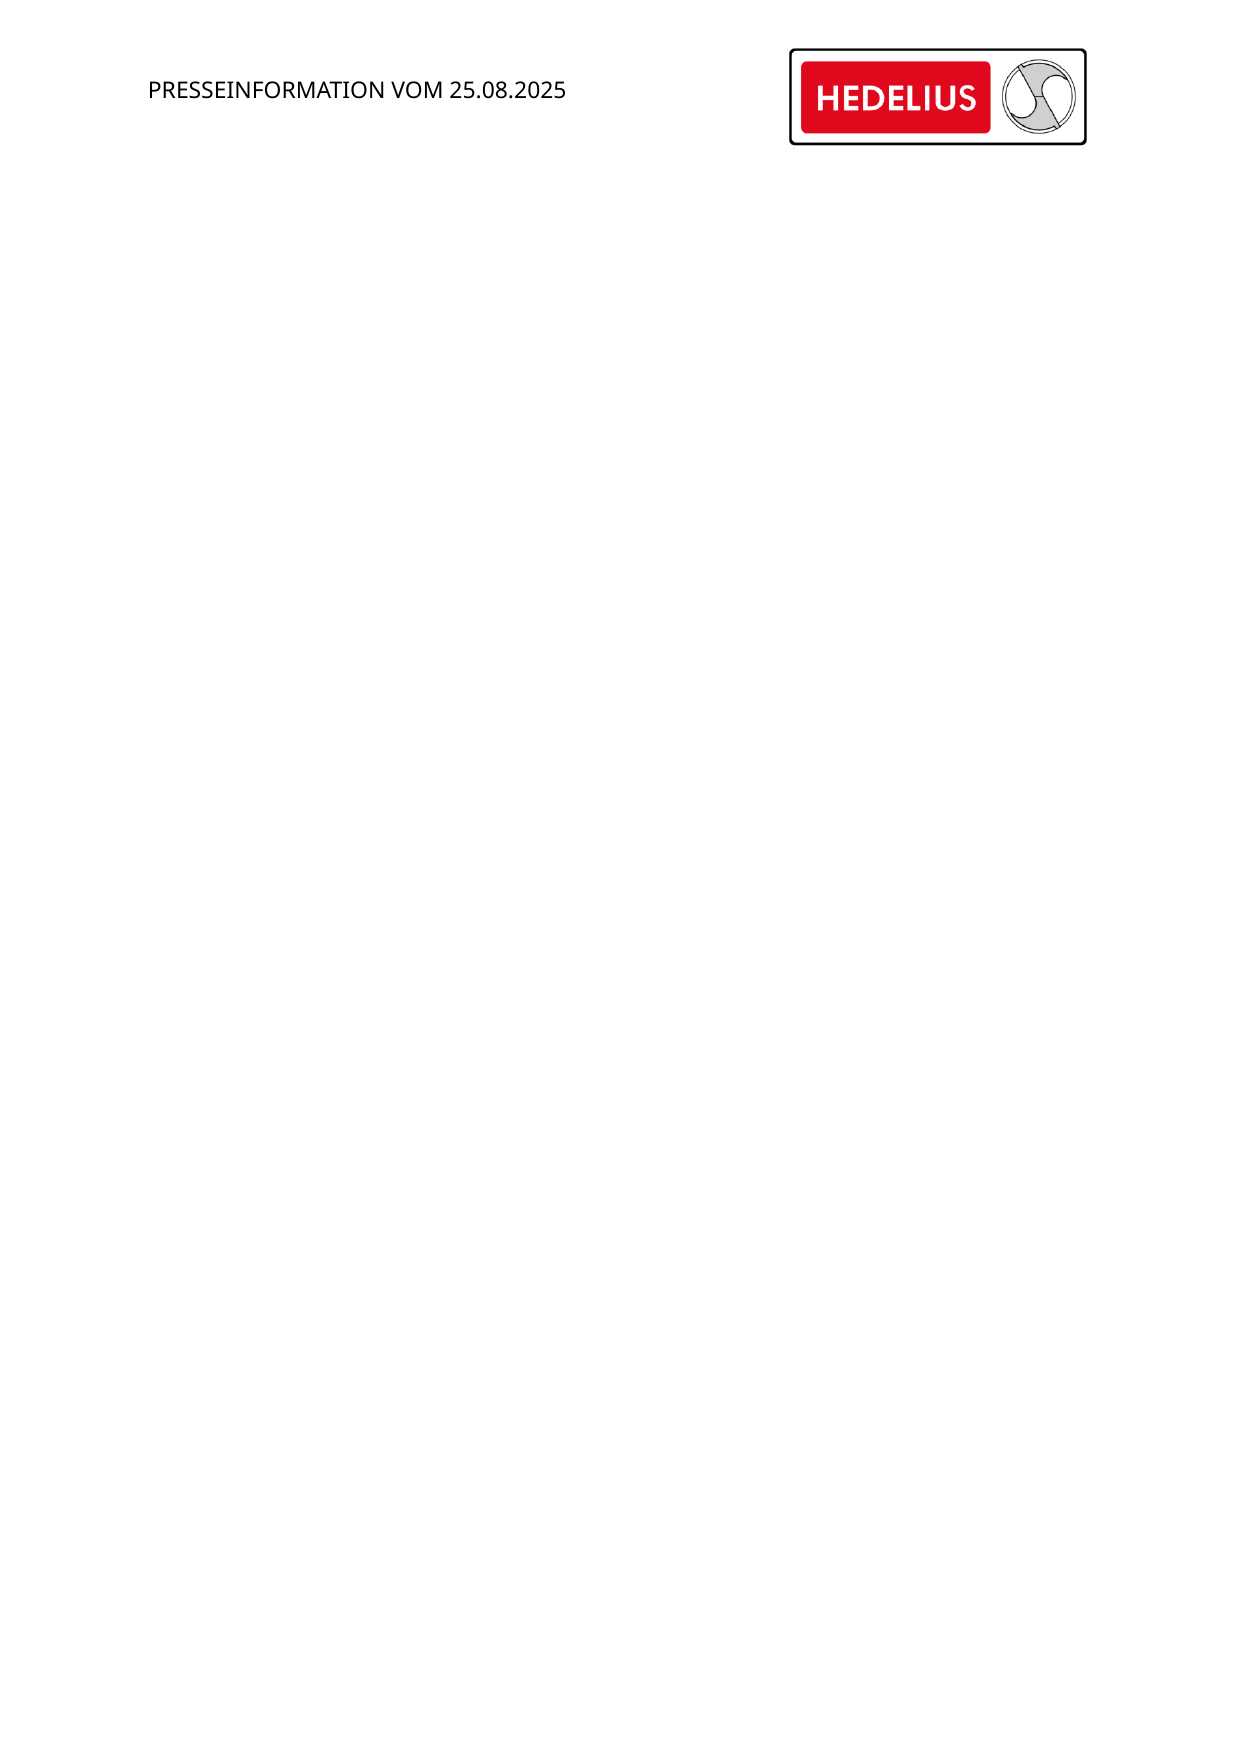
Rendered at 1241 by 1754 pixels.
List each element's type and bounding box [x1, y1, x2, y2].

picture [783, 42, 1090, 149]
